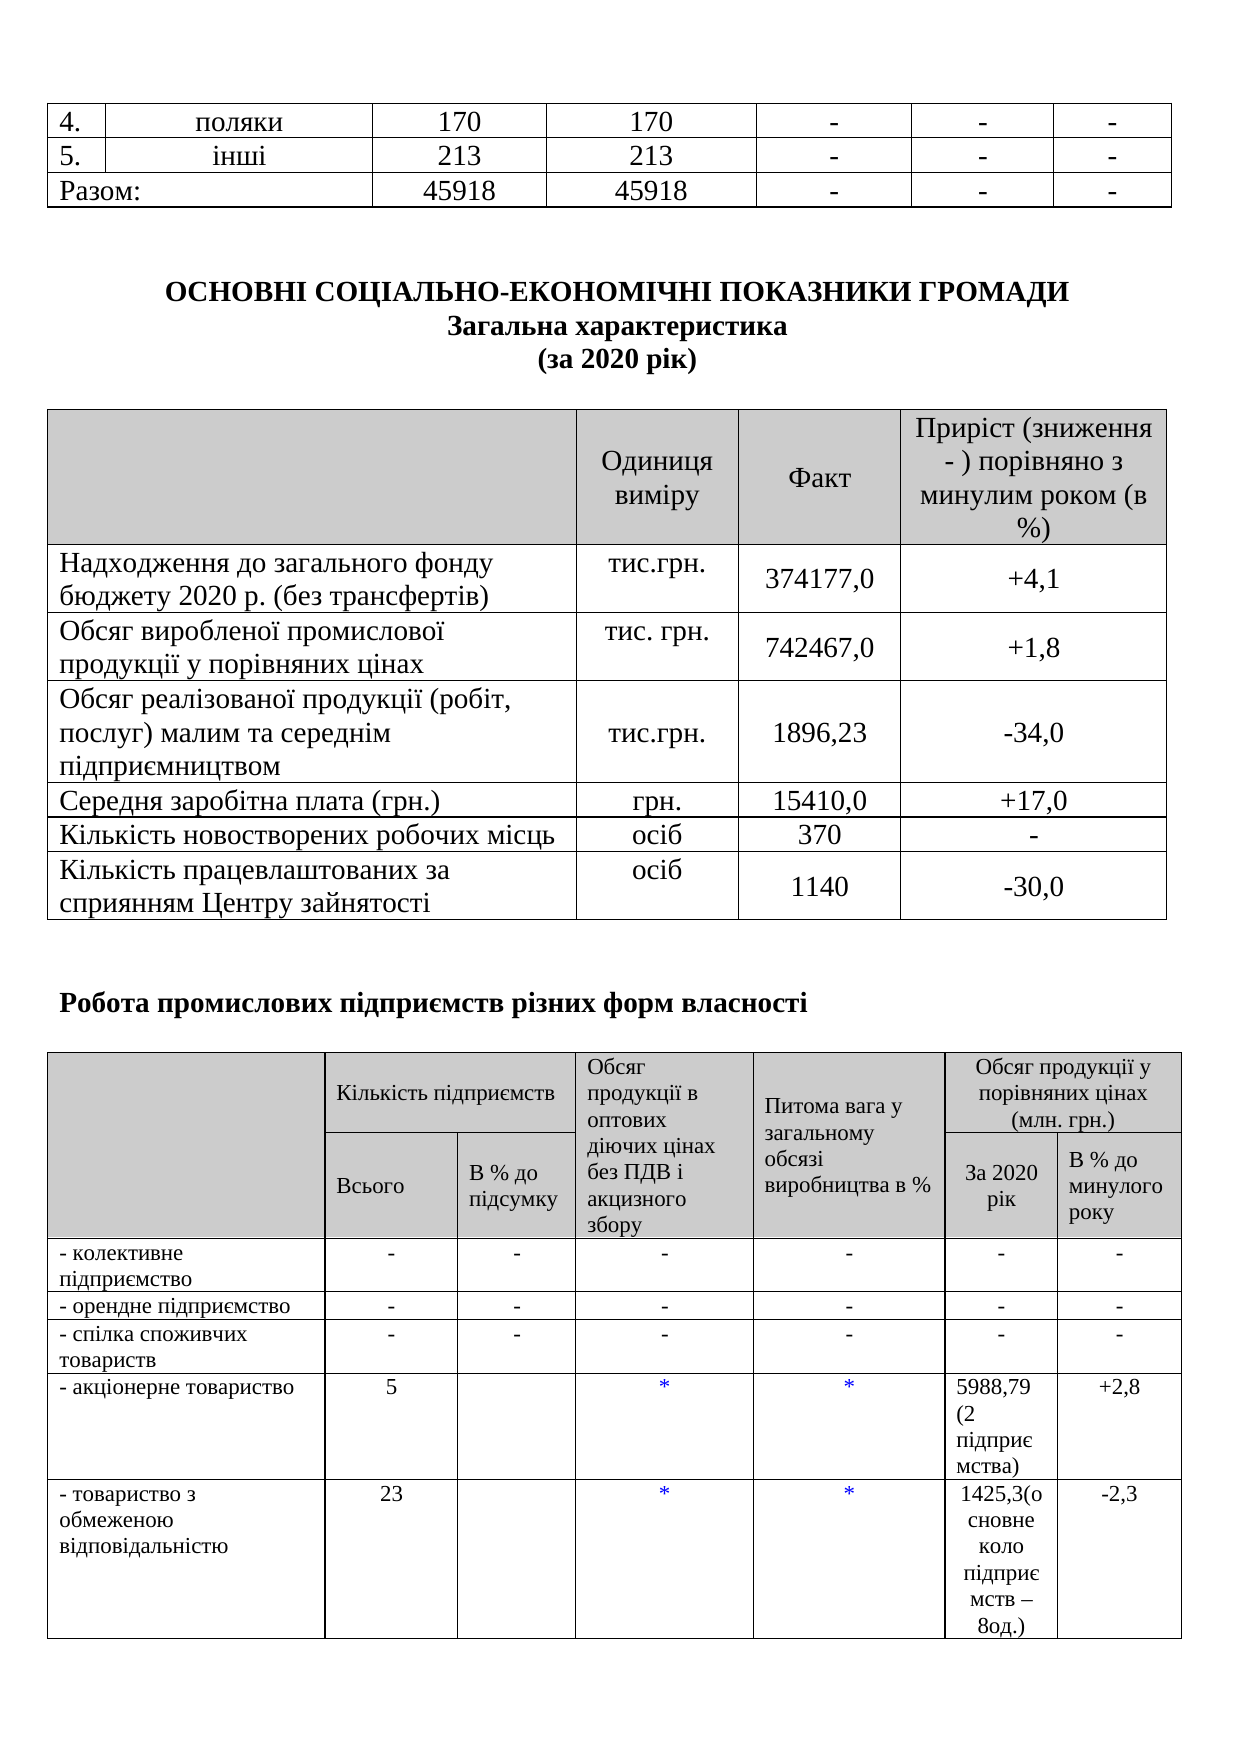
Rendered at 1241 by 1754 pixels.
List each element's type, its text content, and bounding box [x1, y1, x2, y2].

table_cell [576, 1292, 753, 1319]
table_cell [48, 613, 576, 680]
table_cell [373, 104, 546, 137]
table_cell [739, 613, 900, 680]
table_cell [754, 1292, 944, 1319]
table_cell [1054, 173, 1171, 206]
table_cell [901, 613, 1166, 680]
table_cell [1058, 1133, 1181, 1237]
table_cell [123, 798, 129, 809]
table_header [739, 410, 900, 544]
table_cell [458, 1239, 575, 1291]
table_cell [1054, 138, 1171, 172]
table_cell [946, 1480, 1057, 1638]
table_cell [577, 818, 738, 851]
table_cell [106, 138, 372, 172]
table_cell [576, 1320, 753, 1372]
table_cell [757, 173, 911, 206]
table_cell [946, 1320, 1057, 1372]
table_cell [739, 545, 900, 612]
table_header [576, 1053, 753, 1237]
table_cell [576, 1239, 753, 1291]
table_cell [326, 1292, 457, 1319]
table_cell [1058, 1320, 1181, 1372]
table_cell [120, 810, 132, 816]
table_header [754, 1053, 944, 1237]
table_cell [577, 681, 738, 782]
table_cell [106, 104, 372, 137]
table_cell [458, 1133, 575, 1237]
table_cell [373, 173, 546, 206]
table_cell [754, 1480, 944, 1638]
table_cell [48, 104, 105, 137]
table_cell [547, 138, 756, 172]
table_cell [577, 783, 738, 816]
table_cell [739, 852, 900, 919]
text (за 2020 рік) [59, 342, 1175, 375]
text Загальна характеристика [59, 308, 1175, 342]
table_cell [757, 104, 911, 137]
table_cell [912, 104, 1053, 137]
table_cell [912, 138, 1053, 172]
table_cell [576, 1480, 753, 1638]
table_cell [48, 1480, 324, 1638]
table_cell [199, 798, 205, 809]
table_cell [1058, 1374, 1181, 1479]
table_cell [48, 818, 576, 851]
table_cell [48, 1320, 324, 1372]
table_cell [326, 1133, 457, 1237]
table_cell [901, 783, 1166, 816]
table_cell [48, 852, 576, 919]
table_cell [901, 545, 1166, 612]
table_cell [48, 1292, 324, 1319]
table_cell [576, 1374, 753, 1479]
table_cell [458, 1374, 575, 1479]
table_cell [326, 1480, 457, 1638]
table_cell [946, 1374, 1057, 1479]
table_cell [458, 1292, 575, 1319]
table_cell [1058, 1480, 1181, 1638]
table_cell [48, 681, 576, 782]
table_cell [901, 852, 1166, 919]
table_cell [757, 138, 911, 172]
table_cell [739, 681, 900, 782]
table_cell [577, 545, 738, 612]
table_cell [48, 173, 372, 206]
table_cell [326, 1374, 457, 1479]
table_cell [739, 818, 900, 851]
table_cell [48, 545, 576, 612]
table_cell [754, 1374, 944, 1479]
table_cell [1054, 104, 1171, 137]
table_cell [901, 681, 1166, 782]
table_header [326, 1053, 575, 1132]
text ОСНОВНІ СОЦІАЛЬНО-ЕКОНОМІЧНІ ПОКАЗНИКИ ГРОМАДИ [59, 274, 1175, 308]
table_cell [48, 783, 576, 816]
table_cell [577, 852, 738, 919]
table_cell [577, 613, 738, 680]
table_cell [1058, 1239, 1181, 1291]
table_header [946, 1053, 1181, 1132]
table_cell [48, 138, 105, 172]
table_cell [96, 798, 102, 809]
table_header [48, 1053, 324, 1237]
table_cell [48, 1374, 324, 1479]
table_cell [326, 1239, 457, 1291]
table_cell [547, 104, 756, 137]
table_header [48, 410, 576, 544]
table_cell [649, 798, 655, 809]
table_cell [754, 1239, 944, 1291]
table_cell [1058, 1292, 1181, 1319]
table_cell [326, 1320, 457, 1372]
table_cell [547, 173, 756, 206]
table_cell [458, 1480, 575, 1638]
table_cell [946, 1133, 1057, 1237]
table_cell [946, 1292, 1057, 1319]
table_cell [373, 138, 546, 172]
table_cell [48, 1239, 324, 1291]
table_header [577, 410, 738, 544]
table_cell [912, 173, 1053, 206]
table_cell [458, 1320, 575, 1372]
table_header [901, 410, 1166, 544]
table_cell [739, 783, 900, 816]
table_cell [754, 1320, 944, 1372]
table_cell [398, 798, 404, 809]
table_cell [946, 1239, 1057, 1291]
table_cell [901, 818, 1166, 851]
text Робота промислових підприємств різних форм власності [59, 985, 1175, 1018]
